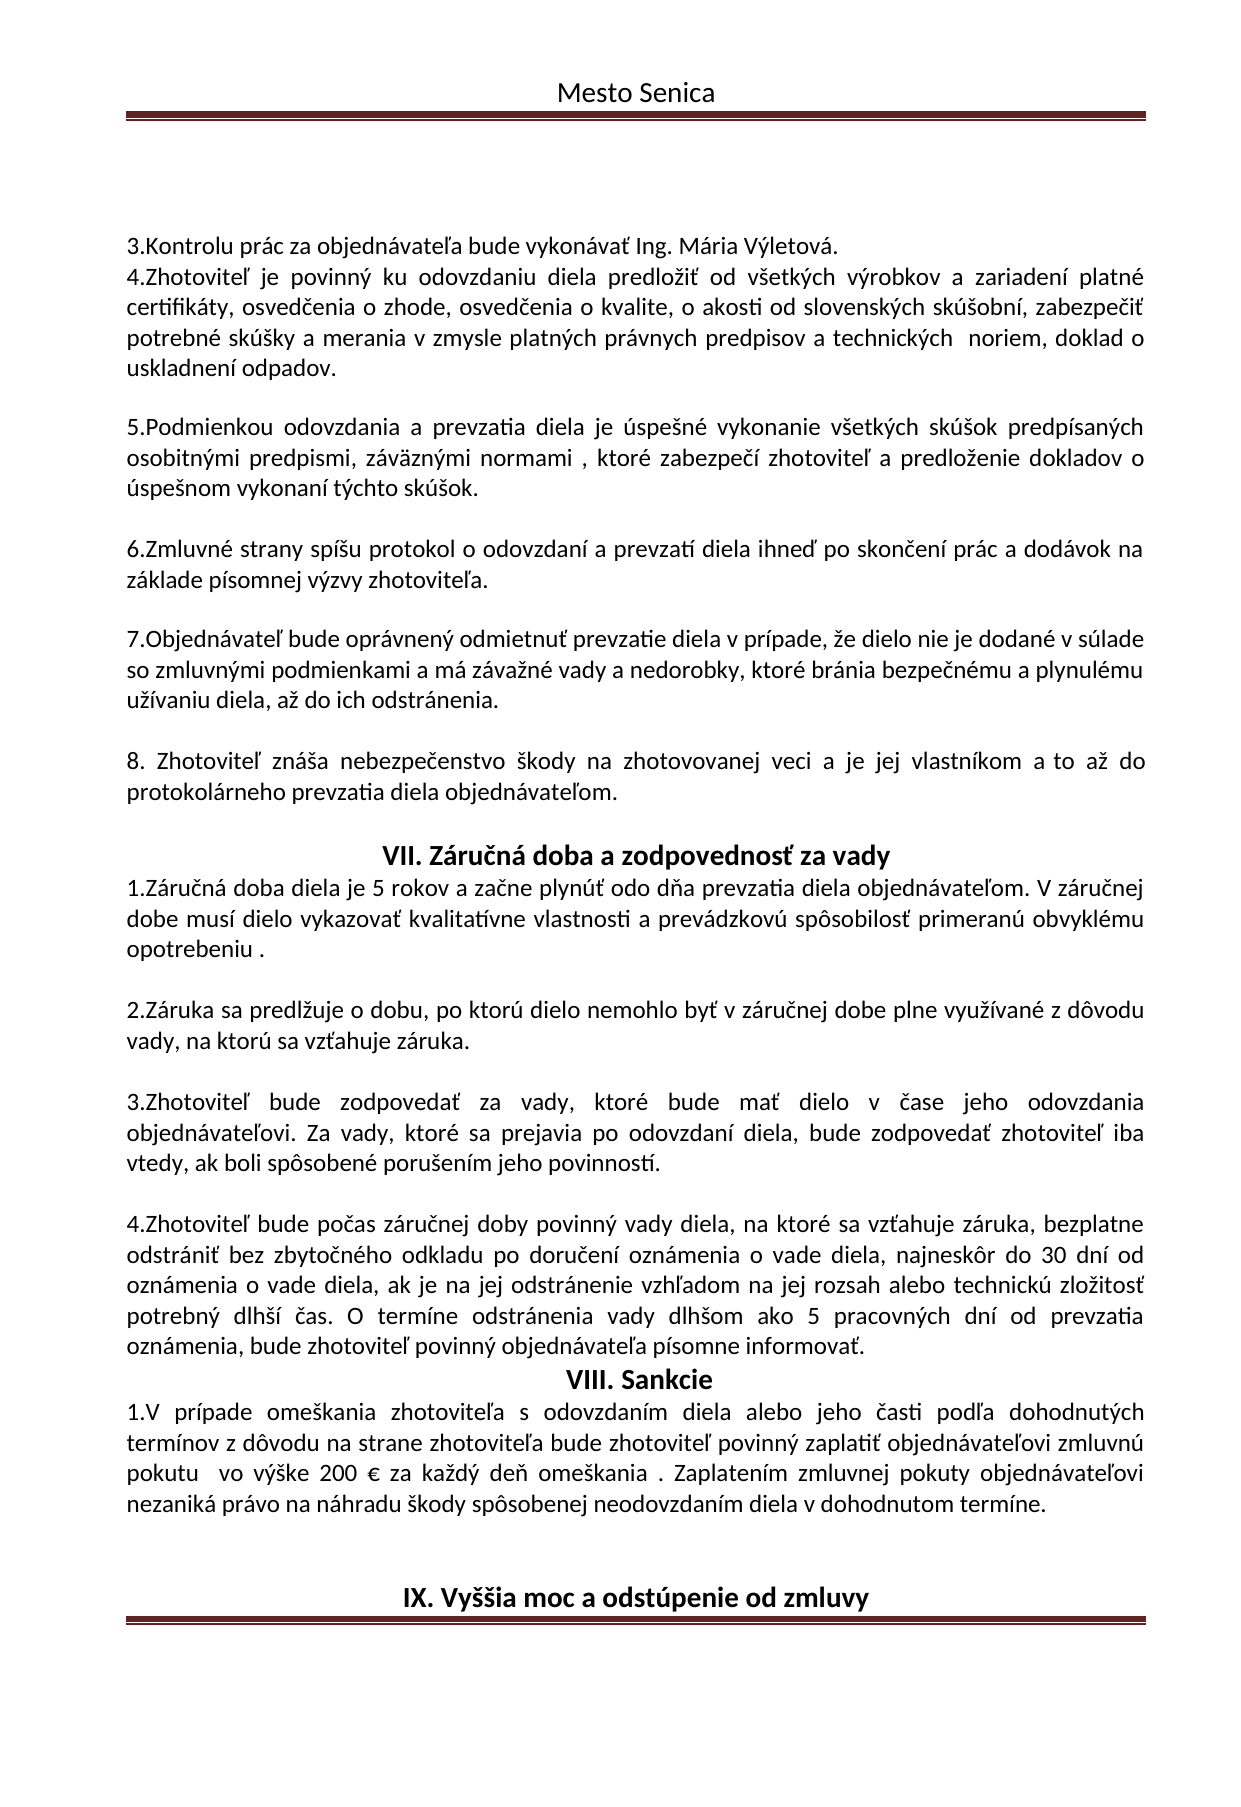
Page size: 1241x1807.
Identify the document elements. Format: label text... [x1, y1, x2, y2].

text 6.Zmluvné strany spíšu protokol o odovzdaní a prevzatí diela ihneď po skončení prác a dodávok na základe písomnej výzvy zhotoviteľa. [126, 533, 1146, 594]
text 8. Zhotoviteľ znáša nebezpečenstvo škody na zhotovovanej veci a je jej vlastníkom a to až do protokolárneho prevzatia diela objednávateľom. [126, 745, 1146, 806]
text 1.Záručná doba diela je 5 rokov a začne plynúť odo dňa prevzatia diela objednávateľom. V záručnej dobe musí dielo vykazovať kvalitatívne vlastnosti a prevádzkovú spôsobilosť primeranú obvyklému opotrebeniu . [126, 872, 1146, 964]
text 5.Podmienkou odovzdania a prevzatia diela je úspešné vykonanie všetkých skúšok predpísaných osobitnými predpismi, záväznými normami , ktoré zabezpečí zhotoviteľ a predloženie dokladov o úspešnom vykonaní týchto skúšok. [126, 411, 1146, 503]
text 3.Zhotoviteľ bude zodpovedať za vady, ktoré bude mať dielo v čase jeho odovzdania objednávateľovi. Za vady, ktoré sa prejavia po odovzdaní diela, bude zodpovedať zhotoviteľ iba vtedy, ak boli spôsobené porušením jeho povinností. [126, 1086, 1146, 1178]
text VIII. Sankcie [126, 1361, 1146, 1396]
text 3.Kontrolu prác za objednávateľa bude vykonávať Ing. Mária Výletová. [126, 230, 1146, 261]
text 7.Objednávateľ bude oprávnený odmietnuť prevzatie diela v prípade, že dielo nie je dodané v súlade so zmluvnými podmienkami a má závažné vady a nedorobky, ktoré bránia bezpečnému a plynulému užívaniu diela, až do ich odstránenia. [126, 623, 1146, 715]
text IX. Vyššia moc a odstúpenie od zmluvy [126, 1579, 1146, 1615]
text 2.Záruka sa predlžuje o dobu, po ktorú dielo nemohlo byť v záručnej dobe plne využívané z dôvodu vady, na ktorú sa vzťahuje záruka. [126, 994, 1146, 1056]
text VII. Záručná doba a zodpovednosť za vady [126, 837, 1146, 872]
text 4.Zhotoviteľ bude počas záručnej doby povinný vady diela, na ktoré sa vzťahuje záruka, bezplatne odstrániť bez zbytočného odkladu po doručení oznámenia o vade diela, najneskôr do 30 dní od oznámenia o vade diela, ak je na jej odstránenie vzhľadom na jej rozsah alebo technickú zložitosť potrebný dlhší čas. O termíne odstránenia vady dlhšom ako 5 pracovných dní od prevzatia oznámenia, bude zhotoviteľ povinný objednávateľa písomne informovať. [126, 1208, 1146, 1361]
text 1.V prípade omeškania zhotoviteľa s odovzdaním diela alebo jeho časti podľa dohodnutých termínov z dôvodu na strane zhotoviteľa bude zhotoviteľ povinný zaplatiť objednávateľovi zmluvnú pokutu vo výške 200 € za každý deň omeškania . Zaplatením zmluvnej pokuty objednávateľovi nezaniká právo na náhradu škody spôsobenej neodovzdaním diela v dohodnutom termíne. [126, 1396, 1146, 1518]
text 4.Zhotoviteľ je povinný ku odovzdaniu diela predložiť od všetkých výrobkov a zariadení platné certifikáty, osvedčenia o zhode, osvedčenia o kvalite, o akosti od slovenských skúšobní, zabezpečiť potrebné skúšky a merania v zmysle platných právnych predpisov a technických noriem, doklad o uskladnení odpadov. [126, 261, 1146, 383]
